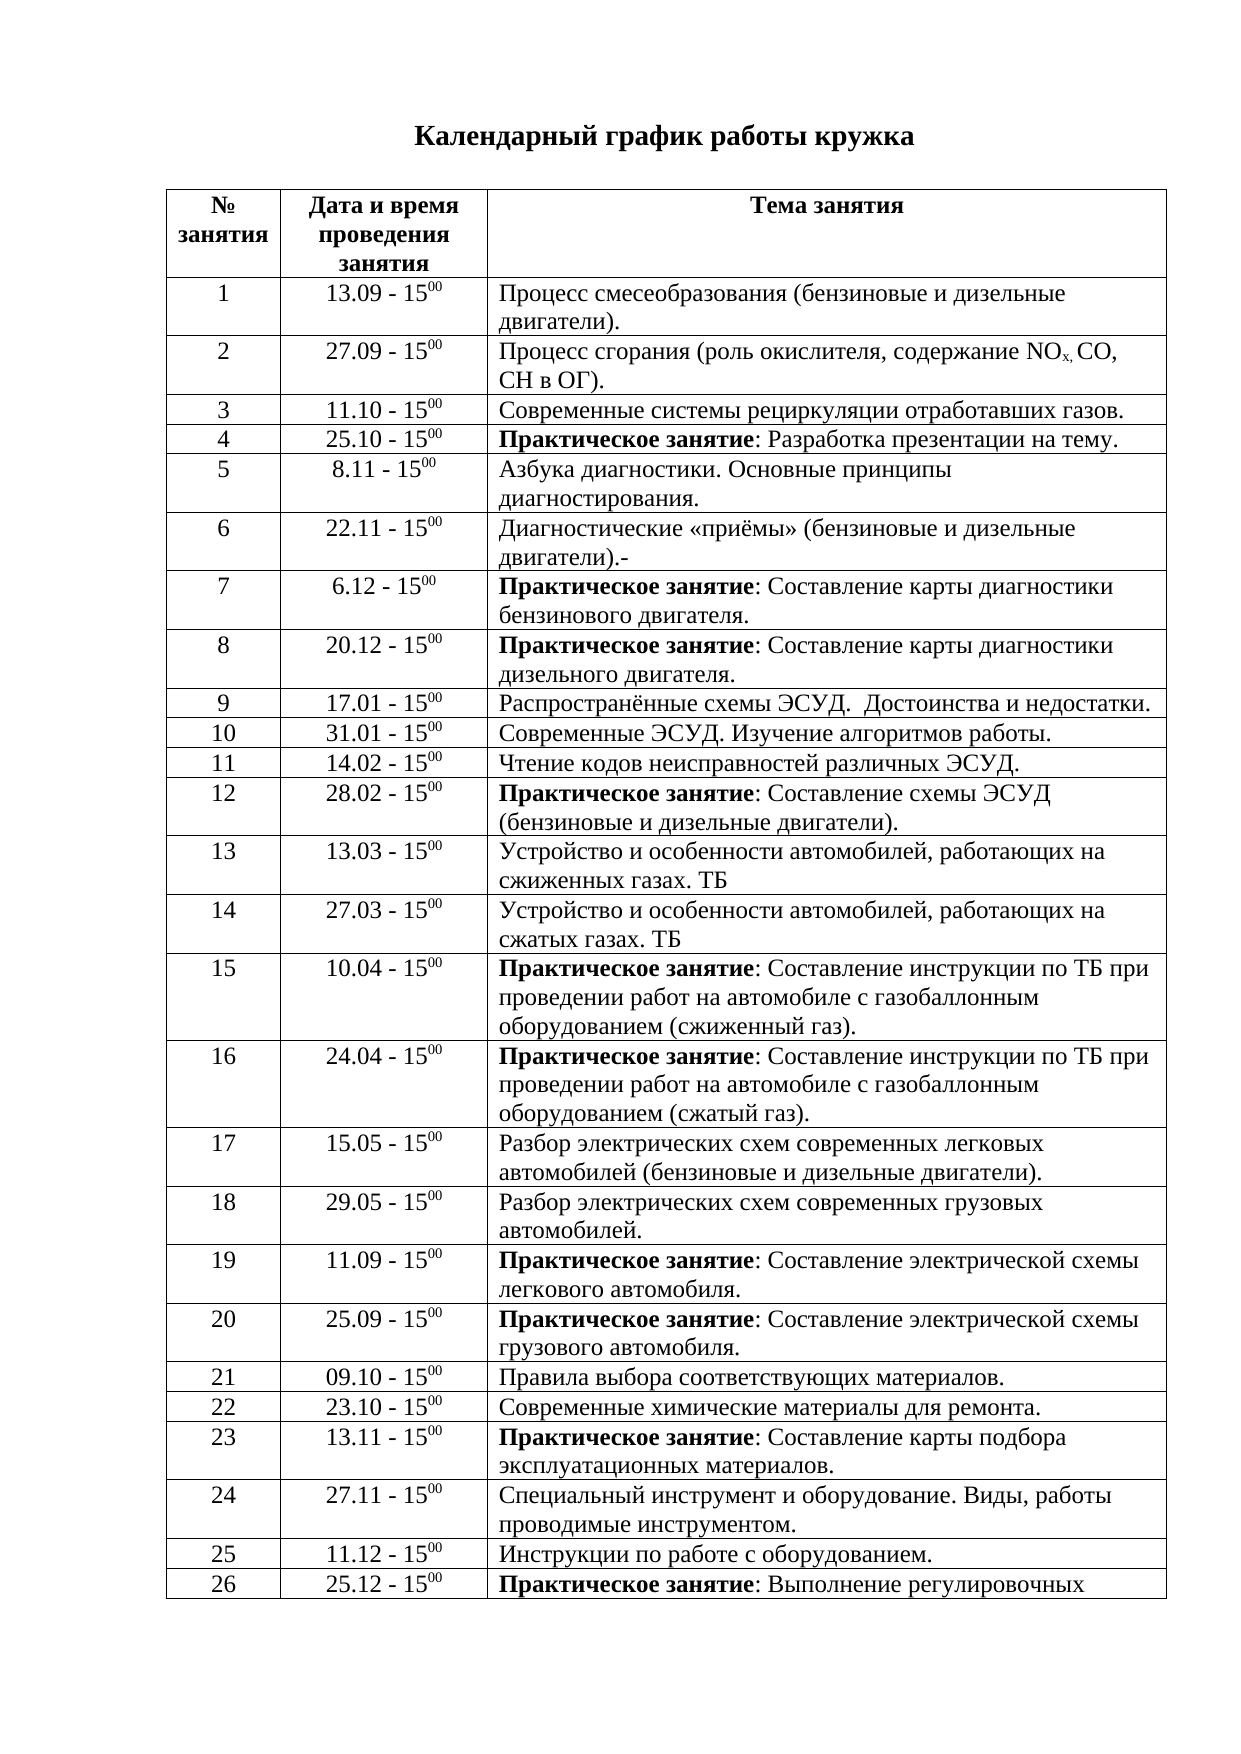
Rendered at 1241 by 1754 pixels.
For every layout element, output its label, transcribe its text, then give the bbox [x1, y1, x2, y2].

table_cell 6 [167, 513, 280, 570]
table_cell 10.04 - 1500 [281, 954, 487, 1040]
table_cell Разбор электрических схем современных грузовых автомобилей. [488, 1187, 1166, 1244]
table_cell 8 [167, 630, 280, 687]
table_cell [488, 1569, 1166, 1597]
table_cell 13.03 - 1500 [281, 836, 487, 894]
table_cell Процесс сгорания (роль окислителя, содержание NOx, CO, CH в ОГ). [488, 336, 1166, 394]
table_cell 8.11 - 1500 [281, 454, 487, 512]
table_cell Правила выбора соответствующих материалов. [488, 1362, 1166, 1391]
table_cell 13.11 - 1500 [281, 1422, 487, 1479]
table_cell 4 [167, 425, 280, 453]
text Календарный график работы кружка [177, 118, 1152, 152]
table_cell 11.09 - 1500 [281, 1245, 487, 1303]
table_cell 11.10 - 1500 [281, 395, 487, 423]
table_cell 16 [167, 1041, 280, 1127]
table_cell 7 [167, 571, 280, 629]
table_cell Специальный инструмент и оборудование. Виды, работы проводимые инструментом. [488, 1480, 1166, 1538]
table_cell 24 [167, 1480, 280, 1538]
table_cell 31.01 - 1500 [281, 718, 487, 747]
table_cell 20.12 - 1500 [281, 630, 487, 687]
table_cell 24.04 - 1500 [281, 1041, 487, 1127]
table_cell 6.12 - 1500 [281, 571, 487, 629]
table_cell Практическое занятие: Составление инструкции по ТБ при проведении работ на автомобиле с газобаллонным оборудованием (сжиженный газ). [488, 954, 1166, 1040]
table_cell Практическое занятие: Составление карты диагностики дизельного двигателя. [488, 630, 1166, 687]
table_cell 25.10 - 1500 [281, 425, 487, 453]
table_cell 5 [167, 454, 280, 512]
table_cell Разбор электрических схем современных легковых автомобилей (бензиновые и дизельные двигатели). [488, 1128, 1166, 1186]
table_cell Устройство и особенности автомобилей, работающих на сжиженных газах. ТБ [488, 836, 1166, 894]
table_cell 17 [167, 1128, 280, 1186]
table_header № занятия [167, 190, 280, 277]
table_cell Инструкции по работе с оборудованием. [488, 1539, 1166, 1568]
table_cell 14 [167, 895, 280, 952]
table_cell 23.10 - 1500 [281, 1392, 487, 1421]
table_cell 27.11 - 1500 [281, 1480, 487, 1538]
table_cell 22.11 - 1500 [281, 513, 487, 570]
table_cell 25.09 - 1500 [281, 1304, 487, 1361]
table_cell 18 [167, 1187, 280, 1244]
table_header Тема занятия [488, 190, 1166, 277]
table_cell 22 [167, 1392, 280, 1421]
table_cell Практическое занятие: Составление электрической схемы легкового автомобиля. [488, 1245, 1166, 1303]
table_cell Практическое занятие: Разработка презентации на тему. [488, 425, 1166, 453]
table_cell Процесс смесеобразования (бензиновые и дизельные двигатели). [488, 278, 1166, 335]
table_cell Устройство и особенности автомобилей, работающих на сжатых газах. ТБ [488, 895, 1166, 952]
table_cell 28.02 - 1500 [281, 778, 487, 835]
table_cell 3 [167, 395, 280, 423]
table_cell Современные химические материалы для ремонта. [488, 1392, 1166, 1421]
table_cell 2 [167, 336, 280, 394]
table_cell 13.09 - 1500 [281, 278, 487, 335]
table_cell 17.01 - 1500 [281, 689, 487, 717]
table_cell 21 [167, 1362, 280, 1391]
table_cell 09.10 - 1500 [281, 1362, 487, 1391]
table_cell 20 [167, 1304, 280, 1361]
table_cell 15 [167, 954, 280, 1040]
table_cell 12 [167, 778, 280, 835]
table_cell 26 [167, 1569, 280, 1597]
table_cell 15.05 - 1500 [281, 1128, 487, 1186]
table_cell Современные системы рециркуляции отработавших газов. [488, 395, 1166, 423]
table_cell Чтение кодов неисправностей различных ЭСУД. [488, 748, 1166, 777]
table_cell 11 [167, 748, 280, 777]
table_cell 1 [167, 278, 280, 335]
table_cell 11.12 - 1500 [281, 1539, 487, 1568]
table_cell 27.09 - 1500 [281, 336, 487, 394]
table_cell 23 [167, 1422, 280, 1479]
table_cell 29.05 - 1500 [281, 1187, 487, 1244]
table_cell Практическое занятие: Составление карты диагностики бензинового двигателя. [488, 571, 1166, 629]
table_cell Практическое занятие: Составление инструкции по ТБ при проведении работ на автомобиле с газобаллонным оборудованием (сжатый газ). [488, 1041, 1166, 1127]
table_cell 10 [167, 718, 280, 747]
table_cell 19 [167, 1245, 280, 1303]
table_cell Практическое занятие: Составление схемы ЭСУД (бензиновые и дизельные двигатели). [488, 778, 1166, 835]
table_cell 13 [167, 836, 280, 894]
table_cell 27.03 - 1500 [281, 895, 487, 952]
table_cell Азбука диагностики. Основные принципы диагностирования. [488, 454, 1166, 512]
table_cell Современные ЭСУД. Изучение алгоритмов работы. [488, 718, 1166, 747]
table_cell 25 [167, 1539, 280, 1568]
table_cell Практическое занятие: Составление карты подбора эксплуатационных материалов. [488, 1422, 1166, 1479]
table_header Дата и время проведения занятия [281, 190, 487, 277]
table_cell 25.12 - 1500 [281, 1569, 487, 1597]
table_cell Распространённые схемы ЭСУД. Достоинства и недостатки. [488, 689, 1166, 717]
table_cell 14.02 - 1500 [281, 748, 487, 777]
table_cell Практическое занятие: Составление электрической схемы грузового автомобиля. [488, 1304, 1166, 1361]
table_cell Диагностические «приёмы» (бензиновые и дизельные двигатели).- [488, 513, 1166, 570]
table_cell 9 [167, 689, 280, 717]
